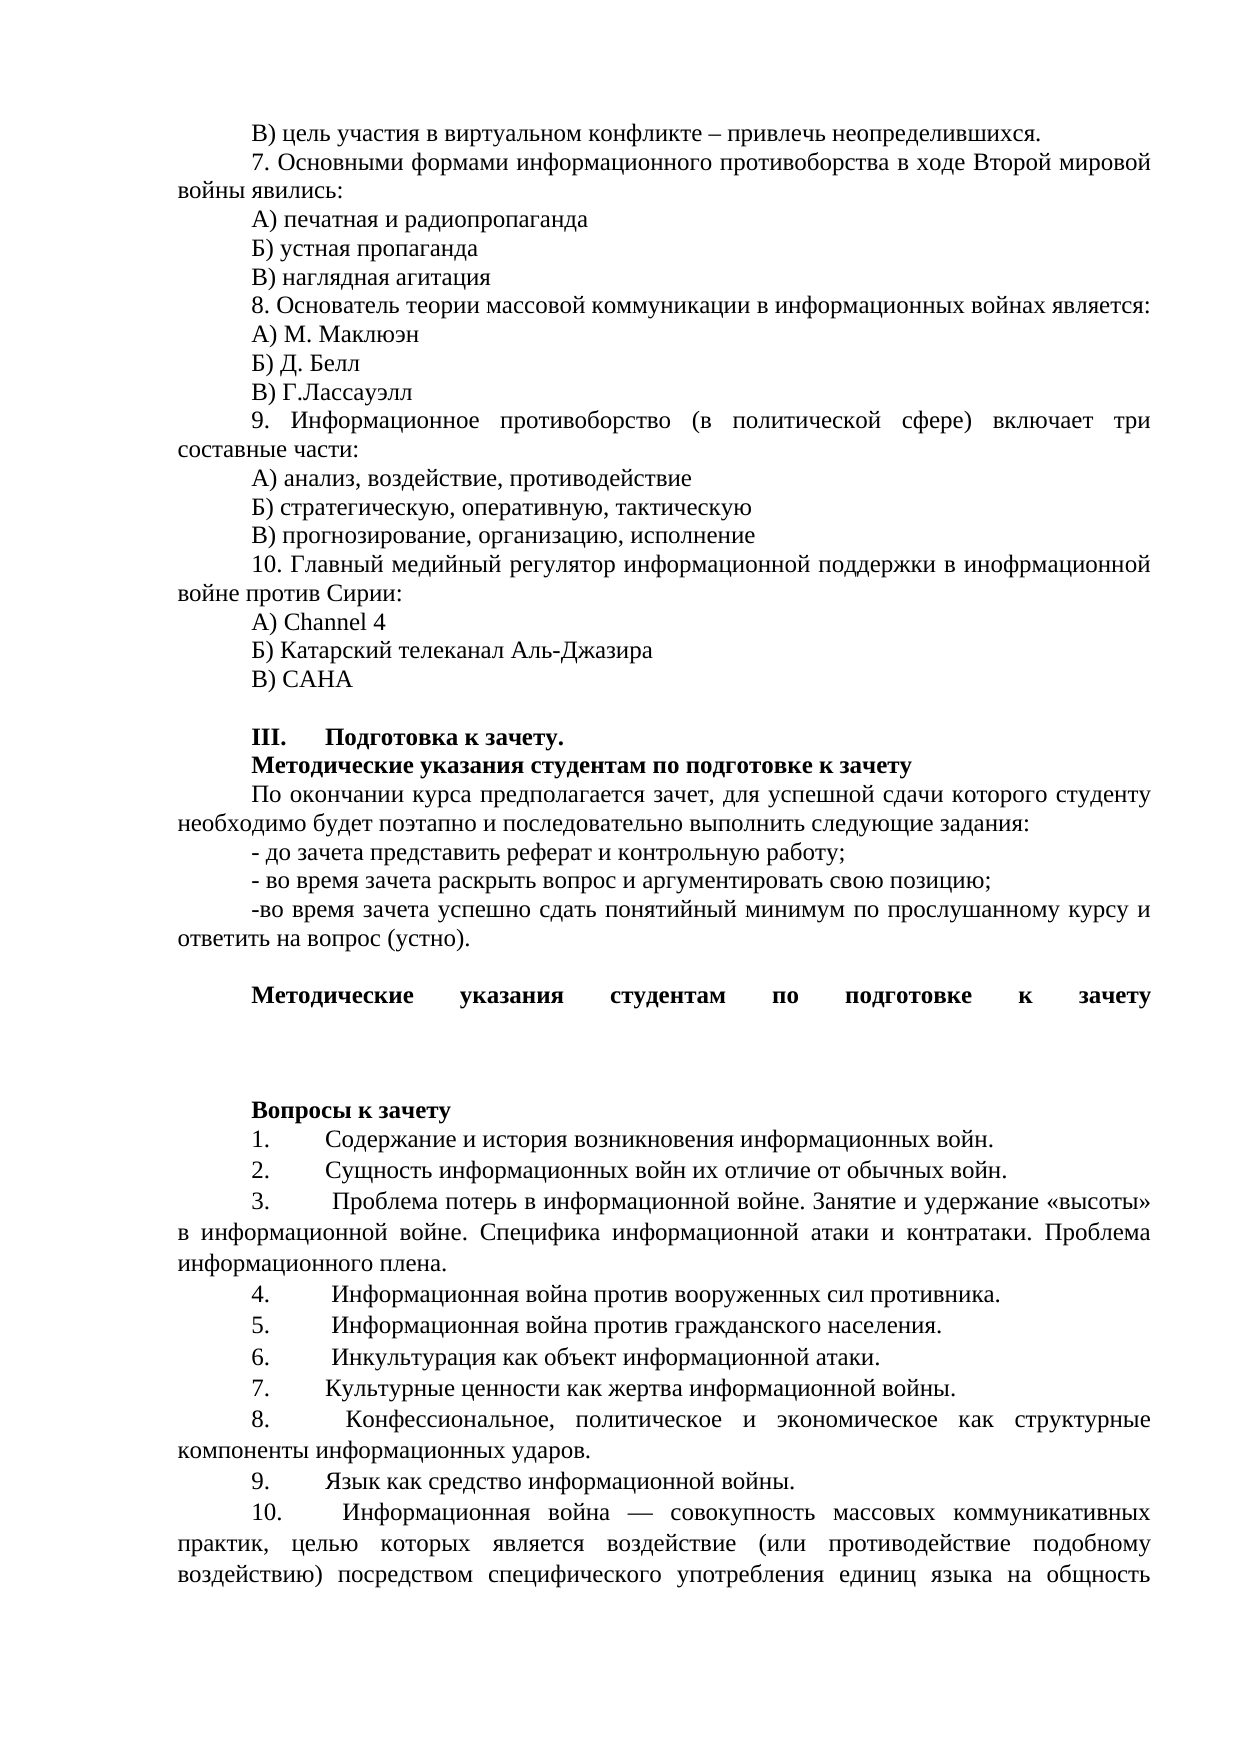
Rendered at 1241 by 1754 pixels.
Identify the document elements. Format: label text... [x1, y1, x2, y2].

text - до зачета представить реферат и контрольную работу; [177, 837, 1152, 866]
text По окончании курса предполагается зачет, для успешной сдачи которого студенту необходимо будет поэтапно и последовательно выполнить следующие задания: [177, 779, 1152, 837]
list Культурные ценности как жертва информационной войны. [177, 1373, 1152, 1401]
list Конфессиональное, политическое и экономическое как структурные компоненты информационных ударов. [177, 1404, 1152, 1463]
text Методические указания студентам по подготовке к зачету [177, 981, 1152, 1038]
list Язык как средство информационной войны. [177, 1466, 1152, 1494]
text Методические указания студентам по подготовке к зачету [177, 751, 1152, 779]
text 7. Основными формами информационного противоборства в ходе Второй мировой войны явились: [177, 147, 1152, 204]
text 10. Главный медийный регулятор информационной поддержки в инофрмационной войне против Сирии: [177, 549, 1152, 607]
text -во время зачета успешно сдать понятийный минимум по прослушанному курсу и ответить на вопрос (устно). [177, 894, 1152, 952]
text Б) устная пропаганда [177, 233, 1152, 262]
text Б) Д. Белл [177, 348, 1152, 377]
text Б) стратегическую, оперативную, тактическую [177, 492, 1152, 521]
list Проблема потерь в информационной войне. Занятие и удержание «высоты» в информационной войне. Специфика информационной атаки и контратаки. Проблема информационного плена. [177, 1186, 1152, 1277]
list Информационная война против гражданского населения. [177, 1311, 1152, 1339]
text В) Г.Лассауэлл [177, 377, 1152, 406]
text 8. Основатель теории массовой коммуникации в информационных войнах является: [177, 291, 1152, 319]
text В) САНА [177, 664, 1152, 693]
list Информационная война против вооруженных сил противника. [177, 1279, 1152, 1308]
text А) М. Маклюэн [177, 319, 1152, 348]
text А) Channel 4 [177, 607, 1152, 636]
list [177, 1497, 1152, 1588]
text Вопросы к зачету [177, 1096, 1152, 1124]
text А) печатная и радиопропаганда [177, 204, 1152, 233]
text - во время зачета раскрыть вопрос и аргументировать свою позицию; [177, 866, 1152, 894]
text А) анализ, воздействие, противодействие [177, 463, 1152, 492]
text В) наглядная агитация [177, 262, 1152, 291]
text В) прогнозирование, организацию, исполнение [177, 521, 1152, 549]
list Инкультурация как объект информационной атаки. [177, 1342, 1152, 1370]
list Подготовка к зачету. [177, 722, 1152, 751]
text В) цель участия в виртуальном конфликте – привлечь неопределившихся. [177, 118, 1152, 147]
list Содержание и история возникновения информационных войн. [177, 1124, 1152, 1153]
list Сущность информационных войн их отличие от обычных войн. [177, 1155, 1152, 1184]
text Б) Катарский телеканал Аль-Джазира [177, 636, 1152, 664]
text 9. Информационное противоборство (в политической сфере) включает три составные части: [177, 406, 1152, 463]
